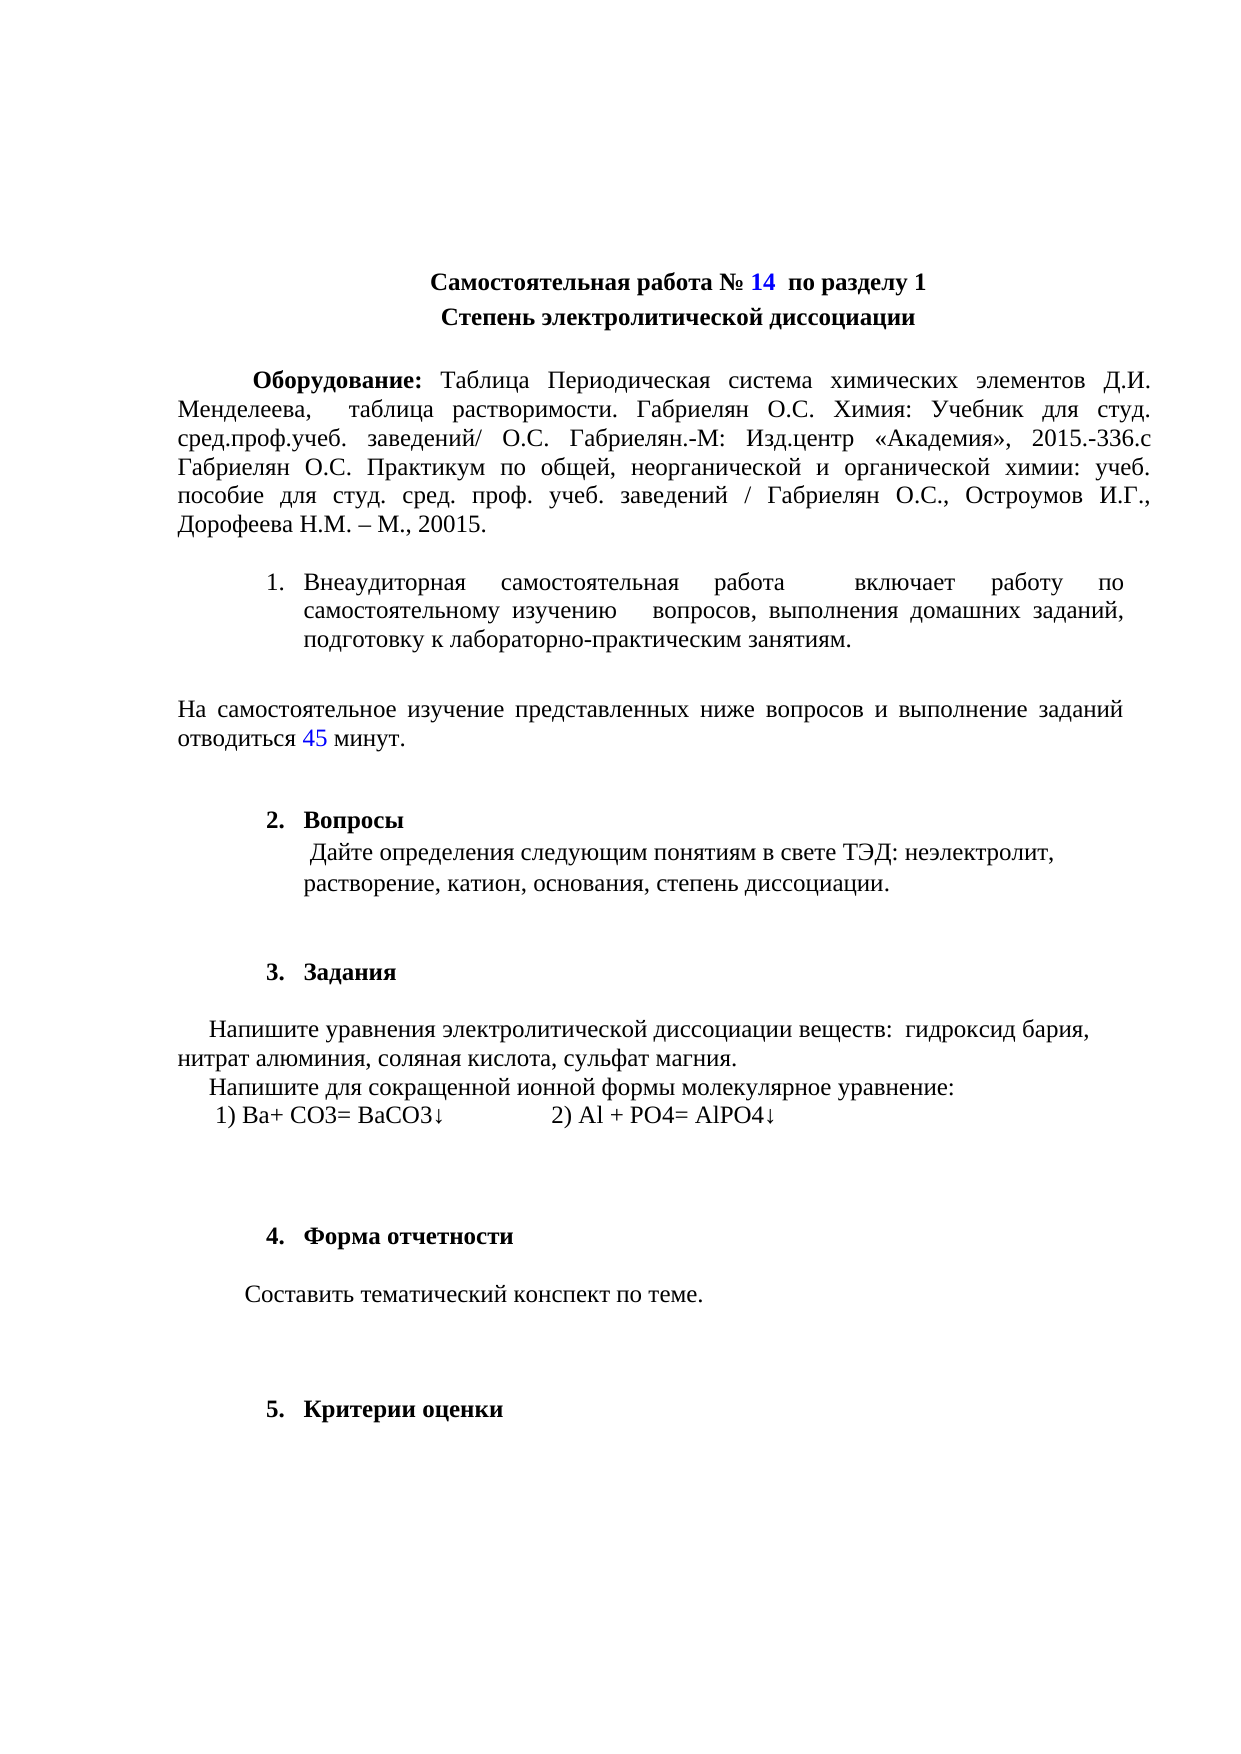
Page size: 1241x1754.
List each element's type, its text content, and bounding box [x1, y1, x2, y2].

text Напишите для сокращенной ионной формы молекулярное уравнение: [177, 1072, 1152, 1101]
list Критерии оценки [266, 1394, 1152, 1423]
text Напишите уравнения электролитической диссоциации веществ: гидроксид бария, нитрат алюминия, соляная кислота, сульфат магния. [177, 1014, 1152, 1072]
text Дайте определения следующим понятиям в свете ТЭД: неэлектролит, растворение, катион, основания, степень диссоциации. [303, 834, 1152, 897]
text Оборудование: Таблица Периодическая система химических элементов Д.И. Менделеева, таблица растворимости. Габриелян О.С. Химия: Учебник для студ. сред.проф.учеб. заведений/ О.С. Габриелян.-М: Изд.центр «Академия», 2015.-336.с Габриелян О.С. Практикум по общей, неорганической и органической химии: учеб. пособие для студ. сред. проф. учеб. заведений / Габриелян О.С., Остроумов И.Г., Дорофеева Н.М. – М., 20015. [177, 366, 1152, 538]
list Вопросы [266, 806, 1152, 834]
text 1) Ba+ CO3= BaCO3↓ 2) Al + PO4= AlPO4↓ [177, 1101, 1152, 1129]
text Составить тематический конспект по теме. [244, 1279, 1152, 1307]
list Задания [266, 957, 1152, 986]
subtitle Степень электролитической диссоциации [244, 302, 1112, 331]
list Внеаудиторная самостоятельная работа включает работу по самостоятельному изучению вопросов, выполнения домашних заданий, подготовку к лабораторно-практическим занятиям. [266, 567, 1124, 653]
list Форма отчетности [266, 1221, 1152, 1249]
text На самостоятельное изучение представленных ниже вопросов и выполнение заданий отводиться 45 минут. [177, 694, 1124, 752]
subtitle Самостоятельная работа № 14 по разделу 1 [244, 267, 1112, 296]
